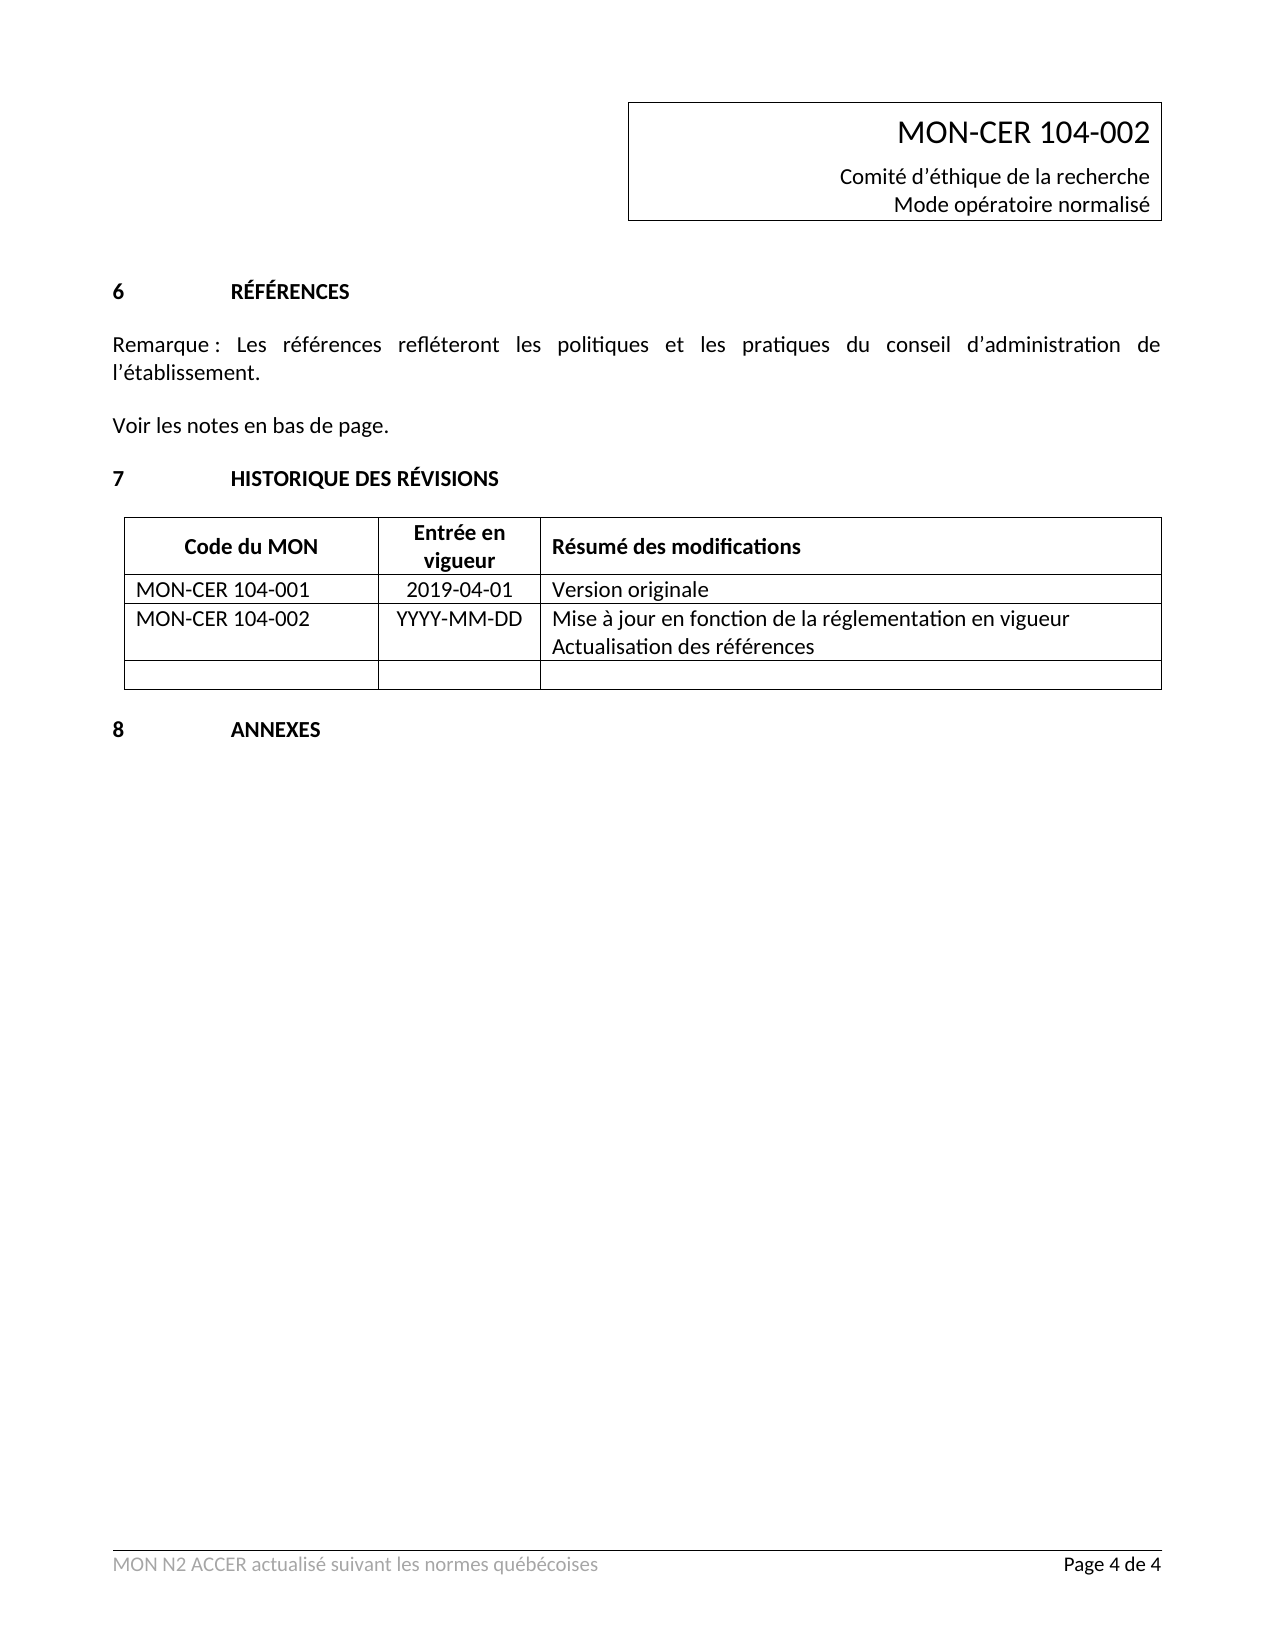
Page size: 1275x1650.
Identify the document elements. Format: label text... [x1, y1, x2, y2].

table_header Entrée en vigueur [379, 518, 540, 574]
table_cell [541, 661, 1161, 689]
subtitle Références [112, 277, 1162, 305]
table_cell [379, 661, 540, 689]
table_cell YYYY-MM-DD [379, 604, 540, 660]
text Voir les notes en bas de page. [112, 411, 1162, 439]
table_header Résumé des modifications [541, 518, 1161, 574]
table_cell 2019-04-01 [379, 575, 540, 603]
table_cell Version originale [541, 575, 1161, 603]
table_cell MON-CER 104-002 [125, 604, 378, 660]
table_cell Mise à jour en fonction de la réglementation en vigueur Actualisation des références [541, 604, 1161, 660]
subtitle Annexes [112, 715, 1162, 743]
table_header Code du MON [125, 518, 378, 574]
subtitle Historique des révisions [112, 464, 1162, 492]
text Remarque : Les références refléteront les politiques et les pratiques du conseil d’administration de l’établissement. [112, 330, 1162, 386]
table_cell [125, 661, 378, 689]
table_cell MON-CER 104-001 [125, 575, 378, 603]
